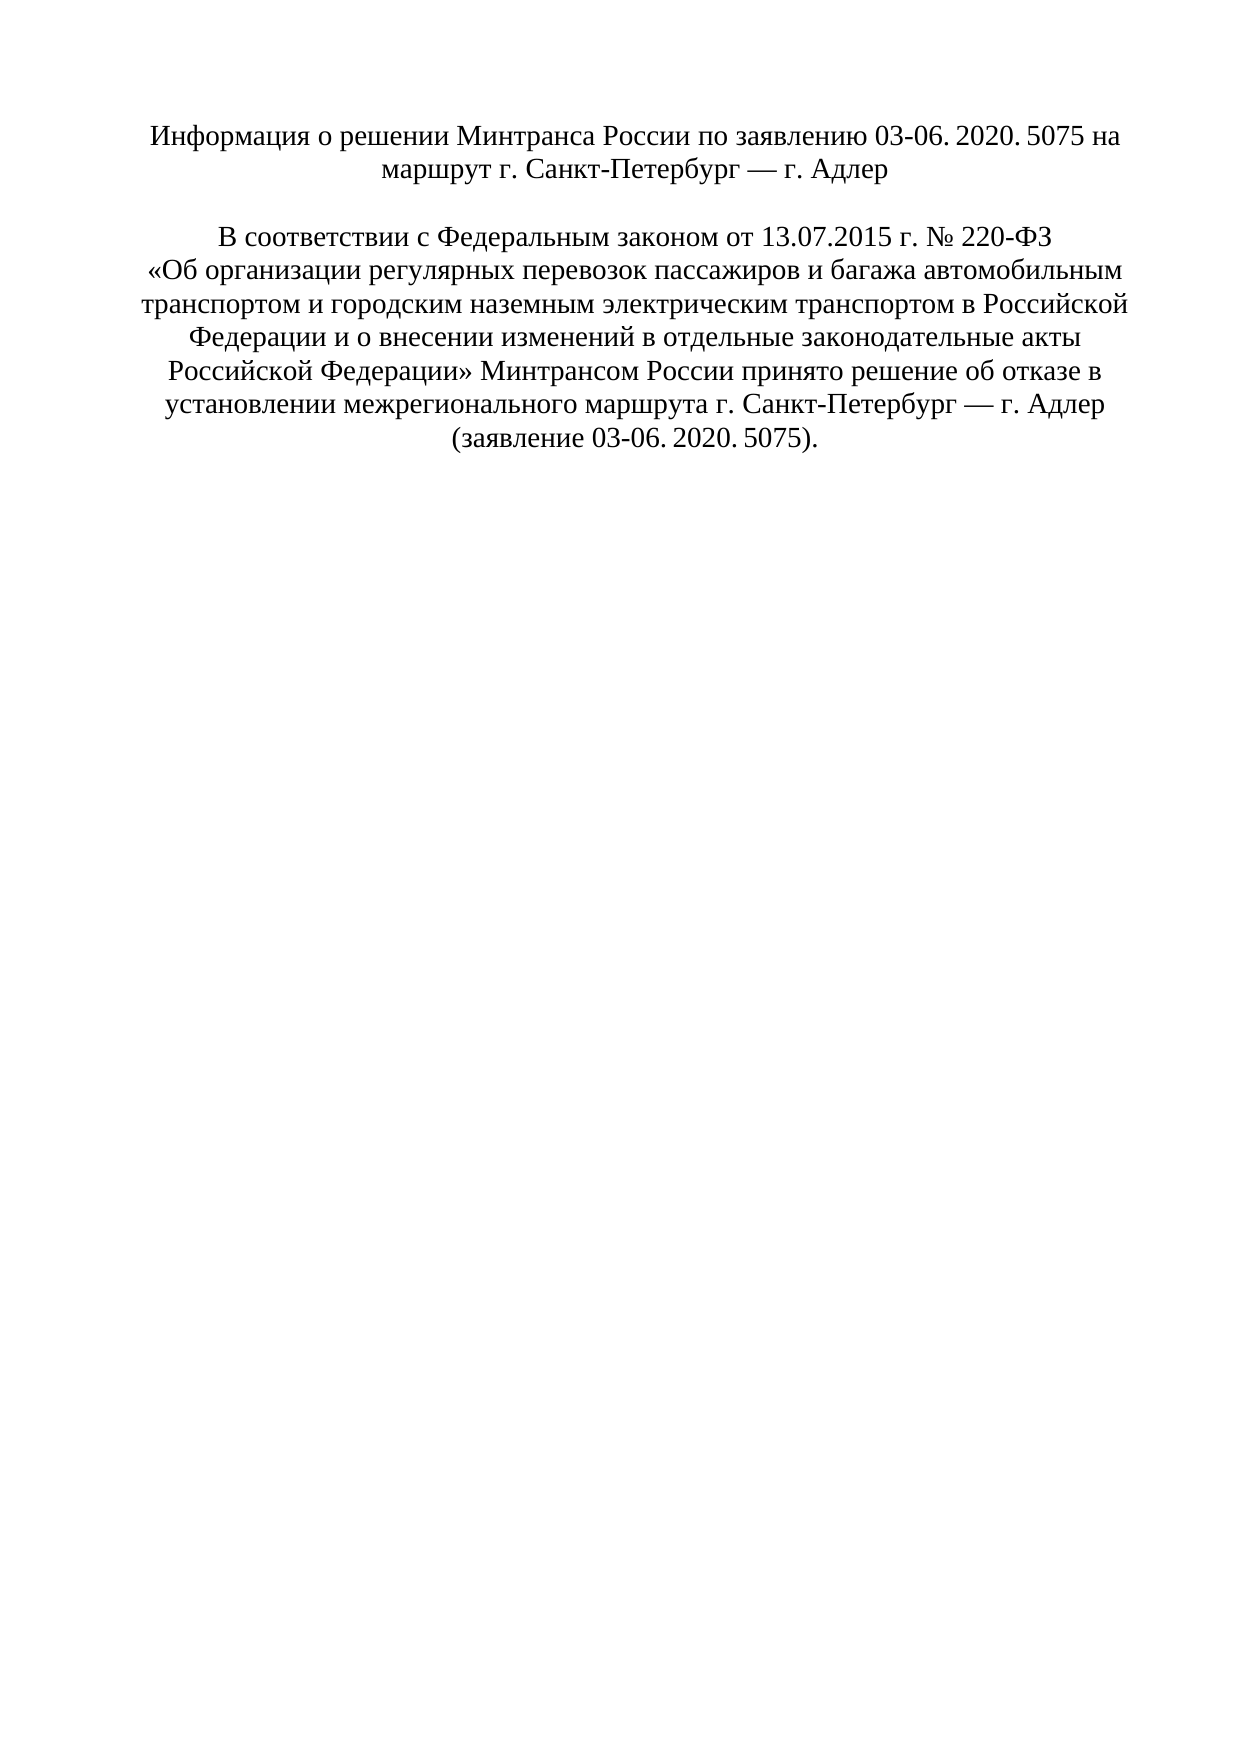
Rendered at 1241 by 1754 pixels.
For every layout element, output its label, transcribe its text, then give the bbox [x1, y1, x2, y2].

text В соответствии с Федеральным законом от 13.07.2015 г. № 220-ФЗ «Об организации регулярных перевозок пассажиров и багажа автомобильным транспортом и городским наземным электрическим транспортом в Российской Федерации и о внесении изменений в отдельные законодательные акты Российской Федерации» Минтрансом России принято решение об отказе в установлении межрегионального маршрута г. Санкт-Петербург — г. Адлер (заявление 03-06. 2020. 5075). [118, 219, 1152, 453]
text Информация о решении Минтранса России по заявлению 03-06. 2020. 5075 на маршрут г. Санкт-Петербург — г. Адлер [118, 118, 1152, 185]
